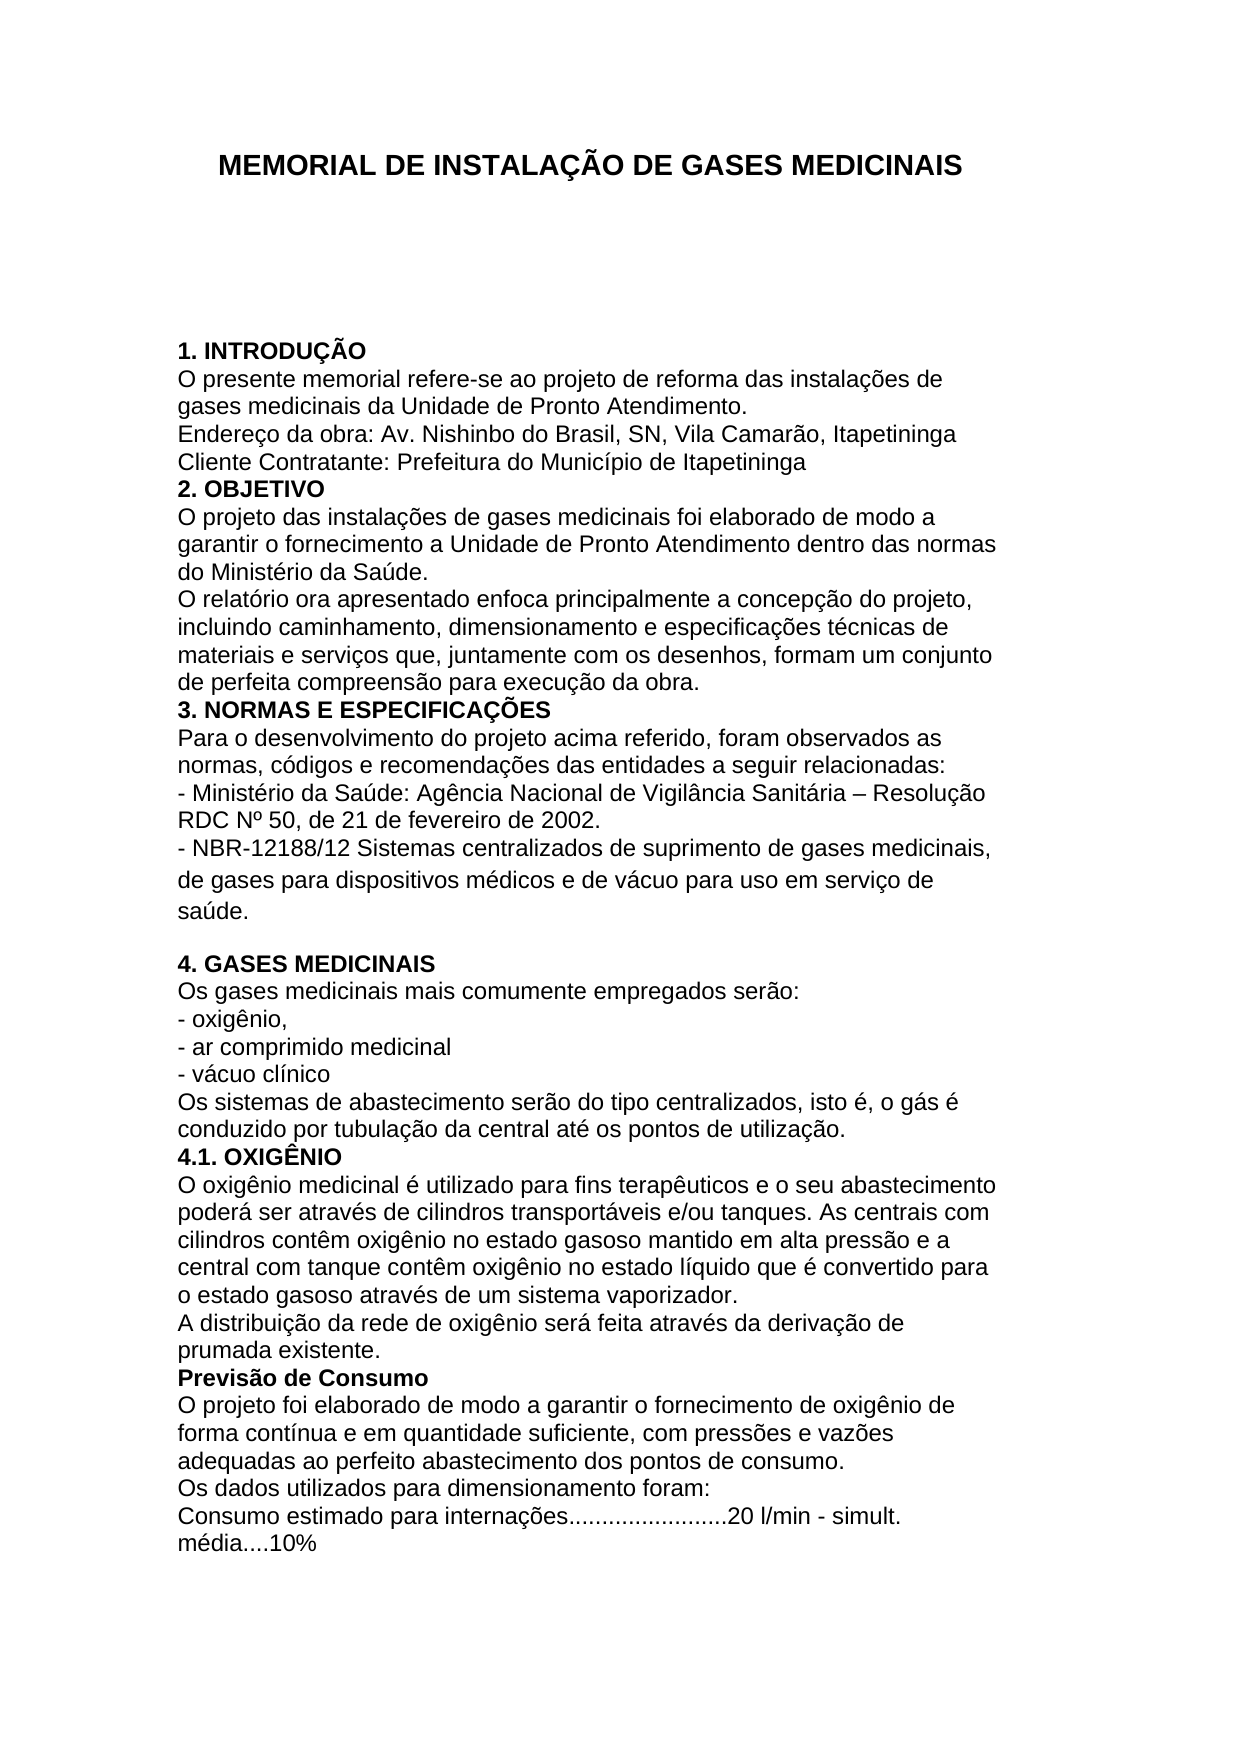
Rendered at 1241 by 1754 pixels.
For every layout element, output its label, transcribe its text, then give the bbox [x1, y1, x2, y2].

text 3. NORMAS E ESPECIFICAÇÕES [177, 696, 1004, 723]
text 1. INTRODUÇÃO [177, 337, 1004, 364]
text - NBR-12188/12 Sistemas centralizados de suprimento de gases medicinais, de gases para dispositivos médicos e de vácuo para uso em serviço de saúde. [177, 834, 1004, 925]
text Previsão de Consumo [177, 1364, 1004, 1391]
text 2. OBJETIVO [177, 475, 1004, 503]
text 4. GASES MEDICINAIS [177, 950, 1004, 977]
text Os gases medicinais mais comumente empregados serão: [177, 977, 1004, 1005]
text O relatório ora apresentado enfoca principalmente a concepção do projeto, incluindo caminhamento, dimensionamento e especificações técnicas de materiais e serviços que, juntamente com os desenhos, formam um conjunto de perfeita compreensão para execução da obra. [177, 585, 1004, 696]
text Os dados utilizados para dimensionamento foram: [177, 1474, 1004, 1502]
text - Ministério da Saúde: Agência Nacional de Vigilância Sanitária – Resolução RDC Nº 50, de 21 de fevereiro de 2002. [177, 779, 1004, 834]
text Para o desenvolvimento do projeto acima referido, foram observados as normas, códigos e recomendações das entidades a seguir relacionadas: [177, 723, 1004, 779]
text Endereço da obra: Av. Nishinbo do Brasil, SN, Vila Camarão, Itapetininga [177, 420, 1004, 447]
text 4.1. OXIGÊNIO [177, 1143, 1004, 1171]
text MEMORIAL DE INSTALAÇÃO DE GASES MEDICINAIS [177, 148, 1004, 181]
text O presente memorial refere-se ao projeto de reforma das instalações de gases medicinais da Unidade de Pronto Atendimento. [177, 364, 1004, 420]
text - vácuo clínico [177, 1060, 1004, 1088]
text Consumo estimado para internações........................20 l/min - simult. média....10% [177, 1502, 1004, 1557]
text - ar comprimido medicinal [177, 1032, 1004, 1060]
text Cliente Contratante: Prefeitura do Município de Itapetininga [177, 447, 1004, 475]
text O projeto das instalações de gases medicinais foi elaborado de modo a garantir o fornecimento a Unidade de Pronto Atendimento dentro das normas do Ministério da Saúde. [177, 503, 1004, 585]
text - oxigênio, [177, 1005, 1004, 1032]
text A distribuição da rede de oxigênio será feita através da derivação de prumada existente. [177, 1308, 1004, 1364]
text O oxigênio medicinal é utilizado para fins terapêuticos e o seu abastecimento poderá ser através de cilindros transportáveis e/ou tanques. As centrais com cilindros contêm oxigênio no estado gasoso mantido em alta pressão e a central com tanque contêm oxigênio no estado líquido que é convertido para o estado gasoso através de um sistema vaporizador. [177, 1171, 1004, 1308]
text Os sistemas de abastecimento serão do tipo centralizados, isto é, o gás é conduzido por tubulação da central até os pontos de utilização. [177, 1088, 1004, 1143]
text O projeto foi elaborado de modo a garantir o fornecimento de oxigênio de forma contínua e em quantidade suficiente, com pressões e vazões adequadas ao perfeito abastecimento dos pontos de consumo. [177, 1391, 1004, 1474]
